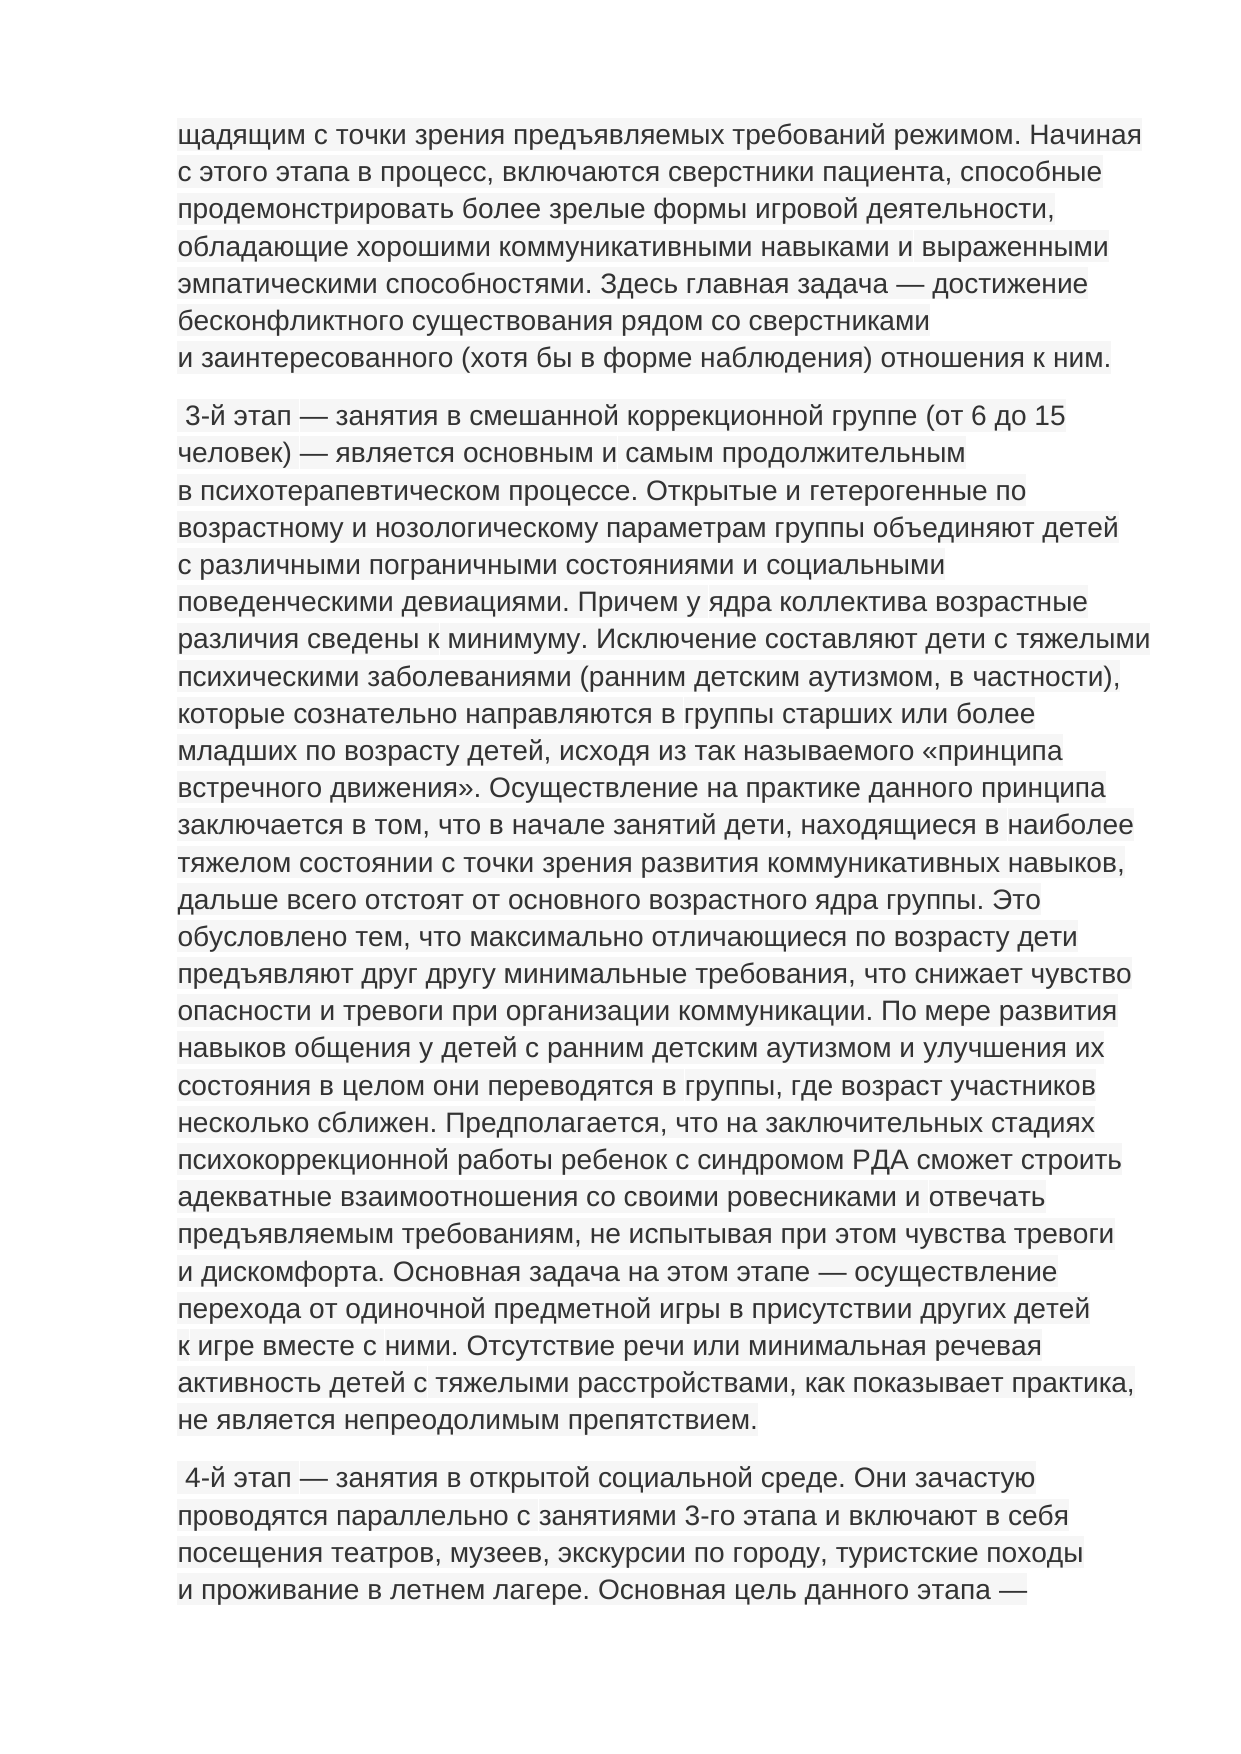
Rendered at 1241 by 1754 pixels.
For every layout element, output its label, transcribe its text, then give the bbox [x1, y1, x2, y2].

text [177, 1461, 1152, 1605]
text 3-й этап — занятия в смешанной коррекционной группе (от 6 до 15 человек) — является основным и самым продолжительным в психотерапевтическом процессе. Открытые и гетерогенные по возрастному и нозологическому параметрам группы объединяют детей с различными пограничными состояниями и социальными поведенческими девиациями. Причем у ядра коллектива возрастные различия сведены к минимуму. Исключение составляют дети с тяжелыми психическими заболеваниями (ранним детским аутизмом, в частности), которые сознательно направляются в группы старших или более младших по возрасту детей, исходя из так называемого «принципа встречного движения». Осуществление на практике данного принципа заключается в том, что в начале занятий дети, находящиеся в наиболее тяжелом состоянии с точки зрения развития коммуникативных навыков, дальше всего отстоят от основного возрастного ядра группы. Это обусловлено тем, что максимально отличающиеся по возрасту дети предъявляют друг другу минимальные требования, что снижает чувство опасности и тревоги при организации коммуникации. По мере развития навыков общения у детей с ранним детским аутизмом и улучшения их состояния в целом они переводятся в группы, где возраст участников несколько сближен. Предполагается, что на заключительных стадиях психокоррекционной работы ребенок с синдромом РДА сможет строить адекватные взаимоотношения со своими ровесниками и отвечать предъявляемым требованиям, не испытывая при этом чувства тревоги и дискомфорта. Основная задача на этом этапе — осуществление перехода от одиночной предметной игры в присутствии других детей к игре вместе с ними. Отсутствие речи или минимальная речевая активность детей с тяжелыми расстройствами, как показывает практика, не является непреодолимым препятствием. [177, 399, 1152, 1436]
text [177, 118, 1152, 374]
